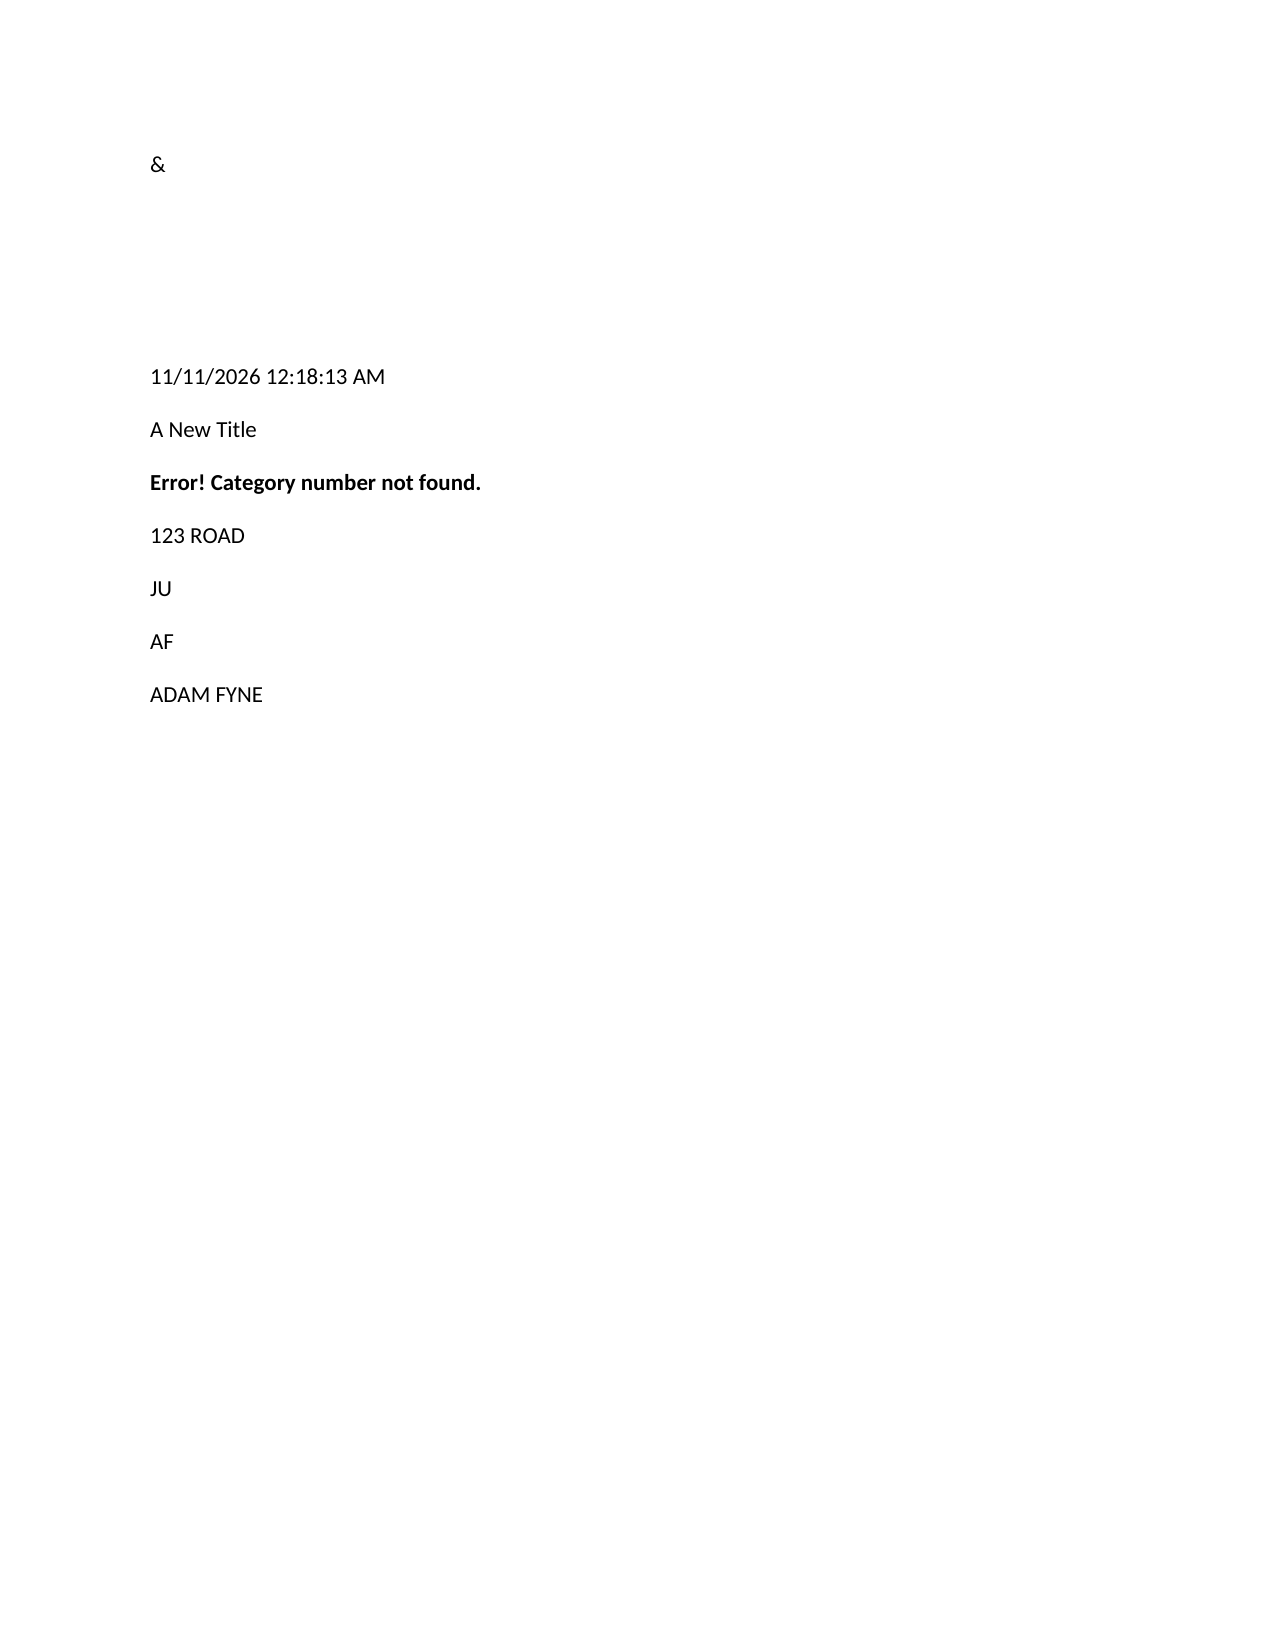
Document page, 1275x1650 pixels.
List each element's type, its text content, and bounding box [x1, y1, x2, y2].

text JU [150, 574, 1125, 602]
text Error! Category number not found. [150, 468, 1125, 496]
text 13/01/2025 10:05:07 AM [150, 362, 1125, 390]
text ADAM FYNE [150, 680, 1125, 708]
text AF [150, 627, 1125, 655]
text A New Title [150, 415, 1125, 443]
text 123 ROAD [150, 521, 1125, 549]
